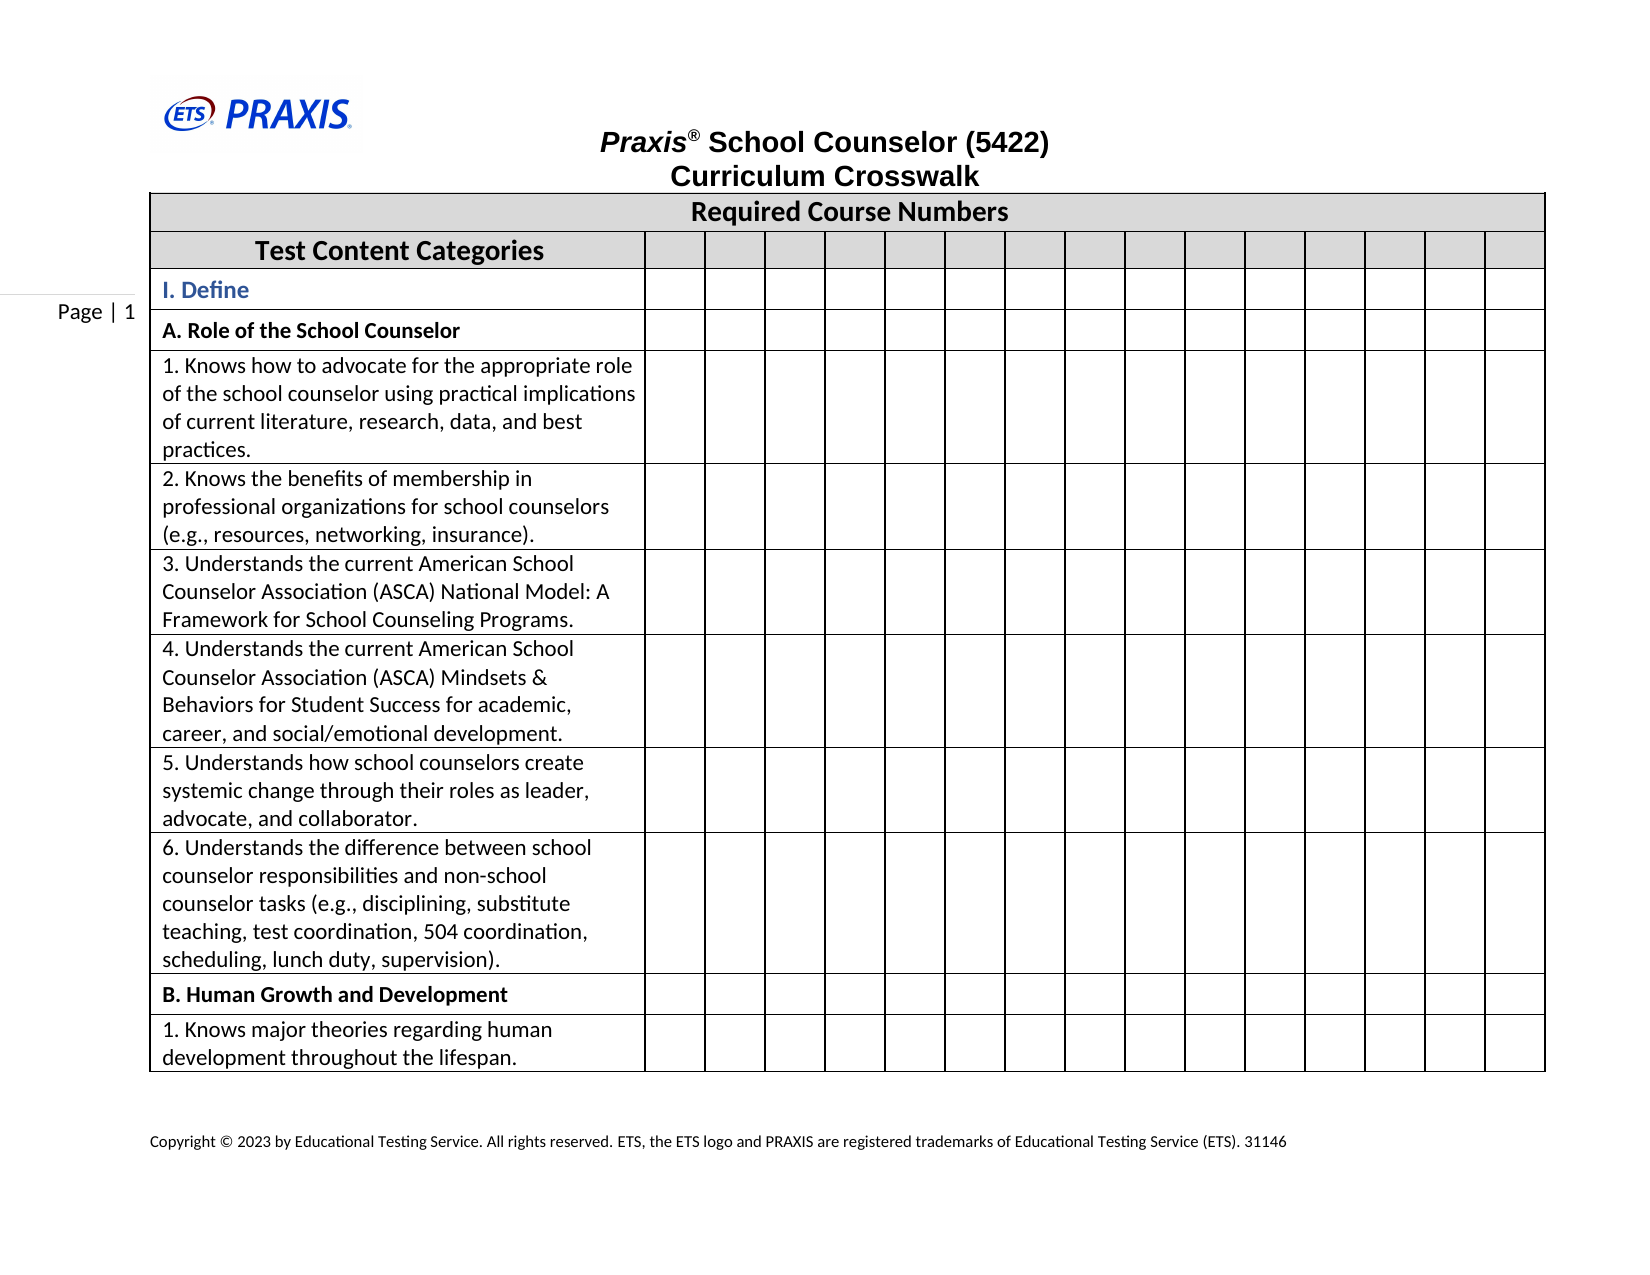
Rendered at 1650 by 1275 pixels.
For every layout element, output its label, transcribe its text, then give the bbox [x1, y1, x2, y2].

table_cell [1246, 232, 1304, 268]
table_cell [1126, 550, 1184, 633]
table_cell [1426, 310, 1484, 350]
table_cell [886, 310, 944, 350]
table_cell [1486, 974, 1544, 1014]
table_cell [1126, 974, 1184, 1014]
table_cell [1366, 351, 1424, 463]
table_cell [1066, 1015, 1124, 1071]
table_cell [1366, 635, 1424, 747]
table_cell [826, 748, 884, 832]
table_cell [646, 310, 704, 350]
table_cell [946, 974, 1004, 1014]
table_cell [946, 550, 1004, 633]
table_cell [1246, 833, 1304, 973]
table_cell Define [151, 269, 644, 309]
table_cell [706, 1015, 764, 1071]
table_cell [1126, 232, 1184, 268]
table_cell [1006, 635, 1064, 747]
table_cell [1006, 974, 1064, 1014]
table_cell [1246, 974, 1304, 1014]
table_cell [1066, 974, 1124, 1014]
table_cell [706, 232, 764, 268]
table_cell [946, 351, 1004, 463]
table_cell [1006, 269, 1064, 309]
table_cell [946, 269, 1004, 309]
table_cell [1486, 351, 1544, 463]
table_cell [886, 748, 944, 832]
table_cell [1426, 232, 1484, 268]
table_cell [946, 635, 1004, 747]
table_cell [1186, 232, 1244, 268]
table_cell [1066, 351, 1124, 463]
table_cell [1486, 550, 1544, 633]
table_cell [886, 269, 944, 309]
table_cell [1246, 464, 1304, 548]
table_cell [766, 974, 824, 1014]
table_cell [886, 974, 944, 1014]
table_cell [706, 833, 764, 973]
table_cell [1306, 748, 1364, 832]
table_cell [1486, 1015, 1544, 1071]
table_cell [1306, 464, 1364, 548]
table_cell [1246, 748, 1304, 832]
table_cell [826, 464, 884, 548]
table_cell [1306, 833, 1364, 973]
table_cell [1126, 635, 1184, 747]
table_cell [826, 351, 884, 463]
table_cell [706, 351, 764, 463]
table_cell [1246, 269, 1304, 309]
table_cell [1006, 232, 1064, 268]
table_cell [646, 1015, 704, 1071]
table_cell [826, 232, 884, 268]
table_cell [646, 351, 704, 463]
table_cell [646, 232, 704, 268]
table_cell [1066, 269, 1124, 309]
table_cell [1186, 310, 1244, 350]
table_cell [886, 464, 944, 548]
table_cell [646, 635, 704, 747]
table_cell [646, 269, 704, 309]
table_cell [1306, 974, 1364, 1014]
table_cell [1126, 1015, 1184, 1071]
table_cell [1306, 269, 1364, 309]
table_cell [646, 464, 704, 548]
table_cell [766, 748, 824, 832]
table_cell [646, 833, 704, 973]
table_cell [1066, 550, 1124, 633]
table_cell [1006, 351, 1064, 463]
table_cell [1366, 1015, 1424, 1071]
table_cell Test Content Categories [151, 232, 644, 268]
table_cell [1246, 550, 1304, 633]
table_cell [706, 269, 764, 309]
table_cell [1006, 310, 1064, 350]
table_cell [1366, 833, 1424, 973]
table_cell [1186, 550, 1244, 633]
table_cell [1366, 550, 1424, 633]
table_cell [1126, 269, 1184, 309]
table_cell [946, 1015, 1004, 1071]
table_cell [1426, 1015, 1484, 1071]
table_cell [1426, 833, 1484, 973]
table_cell [1366, 310, 1424, 350]
table_cell Human Growth and Development [151, 974, 644, 1014]
table_cell [946, 833, 1004, 973]
table_cell [946, 232, 1004, 268]
table_cell [1426, 464, 1484, 548]
table_cell [706, 635, 764, 747]
table_cell [886, 351, 944, 463]
table_cell [1066, 232, 1124, 268]
table_cell [1486, 232, 1544, 268]
table_cell [1306, 232, 1364, 268]
table_cell [1366, 464, 1424, 548]
table_cell [1426, 635, 1484, 747]
table_cell [946, 464, 1004, 548]
table_cell [946, 310, 1004, 350]
table_cell [1246, 351, 1304, 463]
table_cell [706, 464, 764, 548]
table_cell [1426, 351, 1484, 463]
table_cell [826, 833, 884, 973]
table_cell [1186, 269, 1244, 309]
table_cell [826, 269, 884, 309]
table_cell [1486, 748, 1544, 832]
table_cell Understands the difference between school counselor responsibilities and non-school counselor tasks (e.g., disciplining, substitute teaching, test coordination, 504 coordination, scheduling, lunch duty, supervision). [151, 833, 644, 973]
table_cell [1426, 550, 1484, 633]
table_cell [1426, 269, 1484, 309]
table_cell [1126, 748, 1184, 832]
table_cell [1246, 1015, 1304, 1071]
table_cell [766, 464, 824, 548]
table_cell [1066, 635, 1124, 747]
table_cell [1486, 310, 1544, 350]
table_cell [1366, 232, 1424, 268]
table_cell [1066, 748, 1124, 832]
table_cell [766, 1015, 824, 1071]
table_cell [766, 550, 824, 633]
table_cell [1486, 269, 1544, 309]
table_cell [1186, 351, 1244, 463]
table_cell [826, 635, 884, 747]
table_cell [886, 232, 944, 268]
table_cell [826, 1015, 884, 1071]
table_cell [1126, 464, 1184, 548]
table_cell [1306, 635, 1364, 747]
table_cell [706, 310, 764, 350]
table_cell [886, 635, 944, 747]
table_cell [1006, 748, 1064, 832]
table_cell [1006, 1015, 1064, 1071]
table_cell [646, 748, 704, 832]
table_cell [1126, 833, 1184, 973]
table_cell [886, 550, 944, 633]
table_cell [1186, 1015, 1244, 1071]
table_cell Understands the current American School Counselor Association (ASCA) Mindsets & Behaviors for Student Success for academic, career, and social/emotional development. [151, 635, 644, 747]
table_cell [1486, 464, 1544, 548]
table_cell [766, 232, 824, 268]
table_cell Role of the School Counselor [151, 310, 644, 350]
table_cell [1306, 1015, 1364, 1071]
table_cell [1006, 550, 1064, 633]
table_cell [766, 351, 824, 463]
table_cell [826, 974, 884, 1014]
table_cell [766, 635, 824, 747]
table_cell [646, 550, 704, 633]
table_cell [1306, 310, 1364, 350]
table_cell [1246, 310, 1304, 350]
table_cell [1066, 464, 1124, 548]
picture [150, 75, 364, 153]
table_cell [1186, 833, 1244, 973]
table_cell [1366, 974, 1424, 1014]
table_header Required Course Numbers [151, 194, 1544, 231]
table_cell [1306, 351, 1364, 463]
table_cell [1486, 635, 1544, 747]
table_cell [946, 748, 1004, 832]
table_cell [766, 310, 824, 350]
table_cell Knows how to advocate for the appropriate role of the school counselor using practical implications of current literature, research, data, and best practices. [151, 351, 644, 463]
table_cell [1126, 351, 1184, 463]
table_cell [1066, 310, 1124, 350]
table_cell [826, 550, 884, 633]
table_cell [706, 550, 764, 633]
table_cell [706, 748, 764, 832]
table_cell Understands how school counselors create systemic change through their roles as leader, advocate, and collaborator. [151, 748, 644, 832]
table_cell [1186, 974, 1244, 1014]
table_cell [886, 833, 944, 973]
table_cell Knows the benefits of membership in professional organizations for school counselors (e.g., resources, networking, insurance). [151, 464, 644, 548]
table_cell [1486, 833, 1544, 973]
table_cell [826, 310, 884, 350]
table_cell [766, 833, 824, 973]
table_cell [1066, 833, 1124, 973]
table_cell [706, 974, 764, 1014]
table_cell [1426, 748, 1484, 832]
table_cell [766, 269, 824, 309]
table_cell [1126, 310, 1184, 350]
table_cell [886, 1015, 944, 1071]
table_cell [1246, 635, 1304, 747]
table_cell [1186, 464, 1244, 548]
table_cell [1186, 635, 1244, 747]
table_cell [1306, 550, 1364, 633]
table_cell [1426, 974, 1484, 1014]
table_cell [1006, 464, 1064, 548]
table_cell Knows major theories regarding human development throughout the lifespan. [151, 1015, 644, 1071]
table_cell Understands the current American School Counselor Association (ASCA) National Model: A Framework for School Counseling Programs. [151, 550, 644, 633]
table_cell [1366, 269, 1424, 309]
table_cell [646, 974, 704, 1014]
table_cell [1006, 833, 1064, 973]
table_cell [1366, 748, 1424, 832]
table_cell [1186, 748, 1244, 832]
